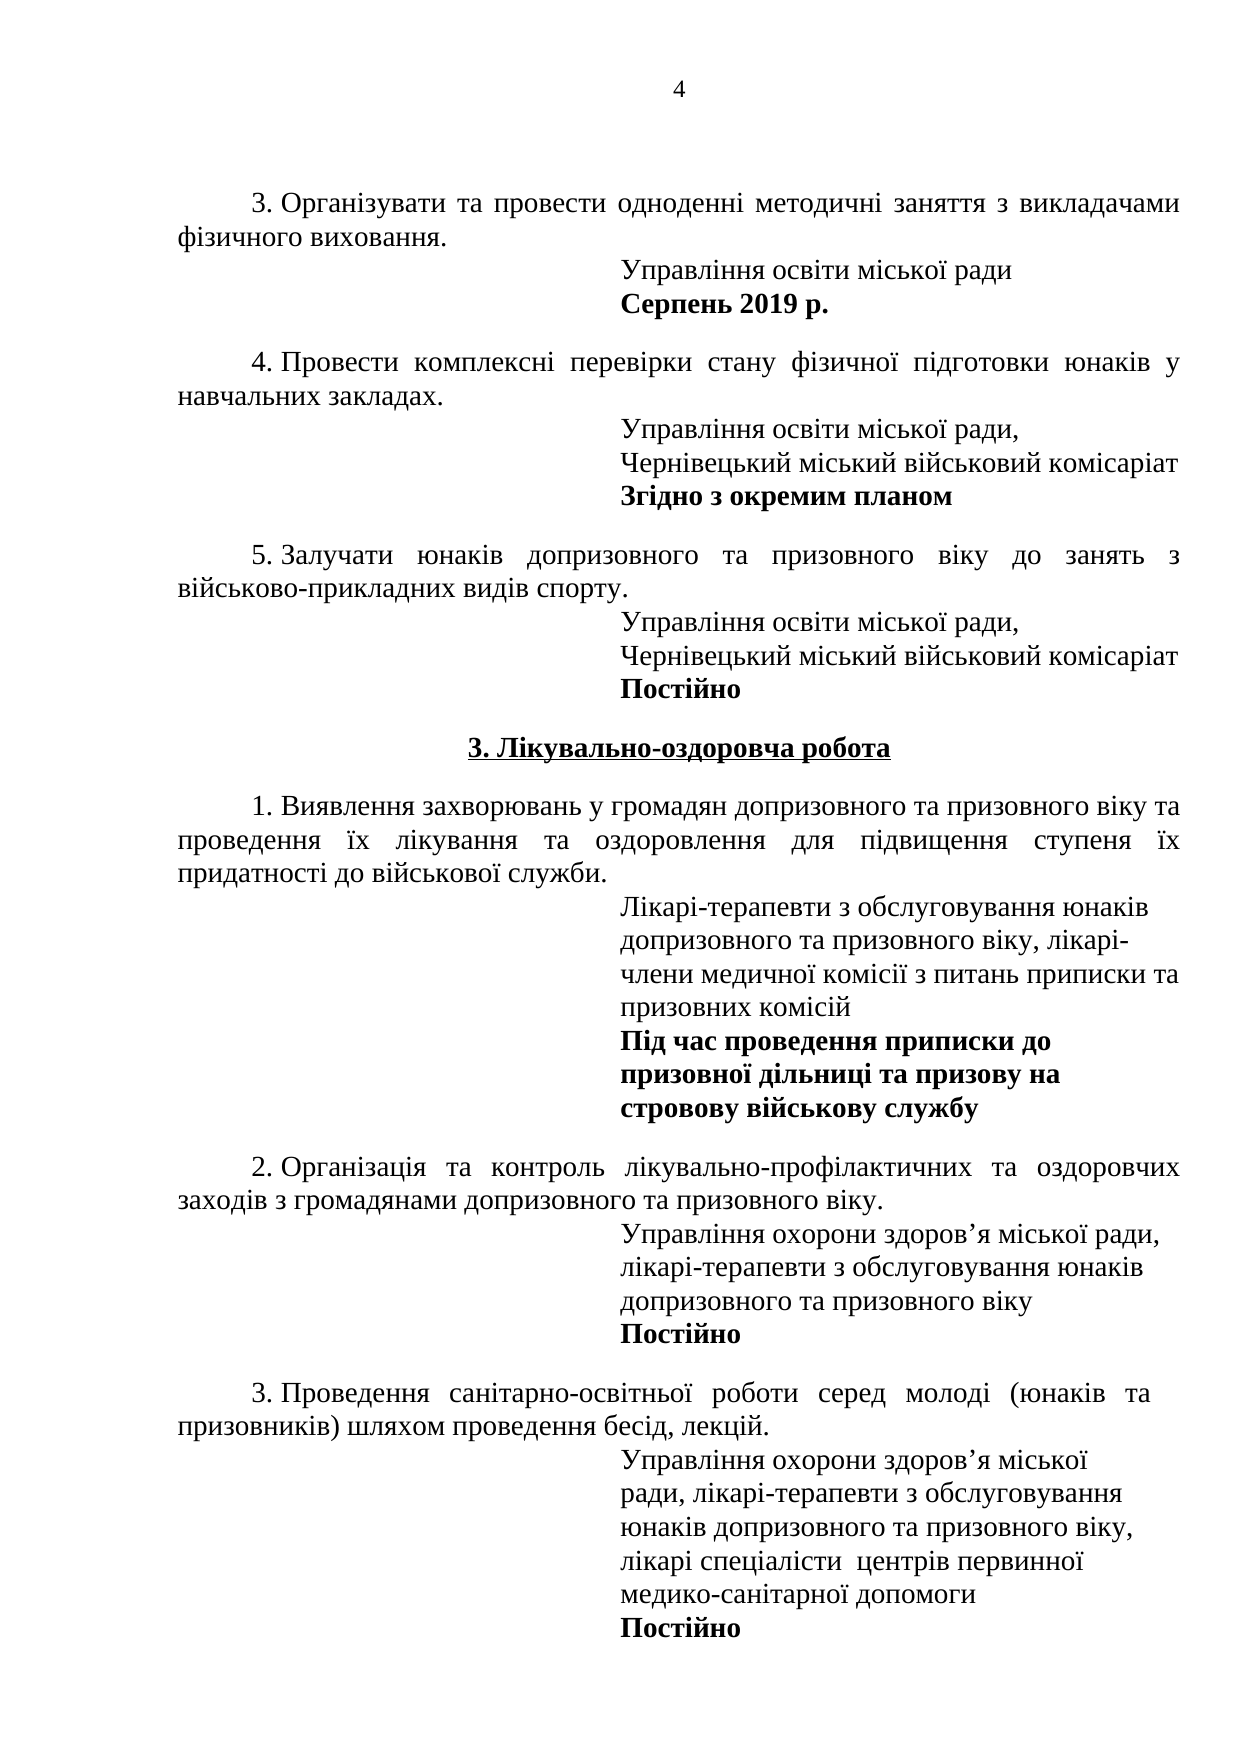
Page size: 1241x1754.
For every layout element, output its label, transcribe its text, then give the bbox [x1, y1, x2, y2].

text Постійно [620, 1316, 1181, 1350]
text Постійно [620, 671, 1181, 705]
text Постійно [620, 1610, 1152, 1643]
text Під час проведення приписки до призовної дільниці та призову на стровову військову службу [620, 1023, 1181, 1124]
list Залучати юнаків допризовного та призовного віку до занять з військово-прикладних видів спорту. [177, 537, 1181, 604]
text Серпень 2019 р. [620, 286, 1152, 319]
text 3. Лікувально-оздоровча робота [177, 730, 1181, 763]
list Виявлення захворювань у громадян допризовного та призовного віку та проведення їх лікування та оздоровлення для підвищення ступеня їх придатності до військової служби. [177, 788, 1181, 889]
text Управління освіти міської ради, Чернівецький міський військовий комісаріат [620, 411, 1181, 478]
text Управління охорони здоров’я міської ради, лікарі-терапевти з обслуговування юнаків допризовного та призовного віку [620, 1216, 1181, 1316]
list Організувати та провести одноденні методичні заняття з викладачами фізичного виховання. [177, 185, 1181, 252]
text Управління охорони здоров’я міської ради, лікарі-терапевти з обслуговування юнаків допризовного та призовного віку, лікарі спеціалісти центрів первинної медико-санітарної допомоги [620, 1442, 1152, 1610]
list Проведення санітарно-освітньої роботи серед молоді (юнаків та призовників) шляхом проведення бесід, лекцій. [177, 1375, 1152, 1442]
text Управління освіти міської ради [620, 252, 1152, 286]
text Лікарі-терапевти з обслуговування юнаків допризовного та призовного віку, лікарі-члени медичної комісії з питань приписки та призовних комісій [620, 889, 1181, 1023]
list Провести комплексні перевірки стану фізичної підготовки юнаків у навчальних закладах. [177, 344, 1181, 411]
text Згідно з окремим планом [620, 478, 1181, 512]
list Організація та контроль лікувально-профілактичних та оздоровчих заходів з громадянами допризовного та призовного віку. [177, 1149, 1181, 1216]
text Управління освіти міської ради, Чернівецький міський військовий комісаріат [620, 604, 1181, 671]
